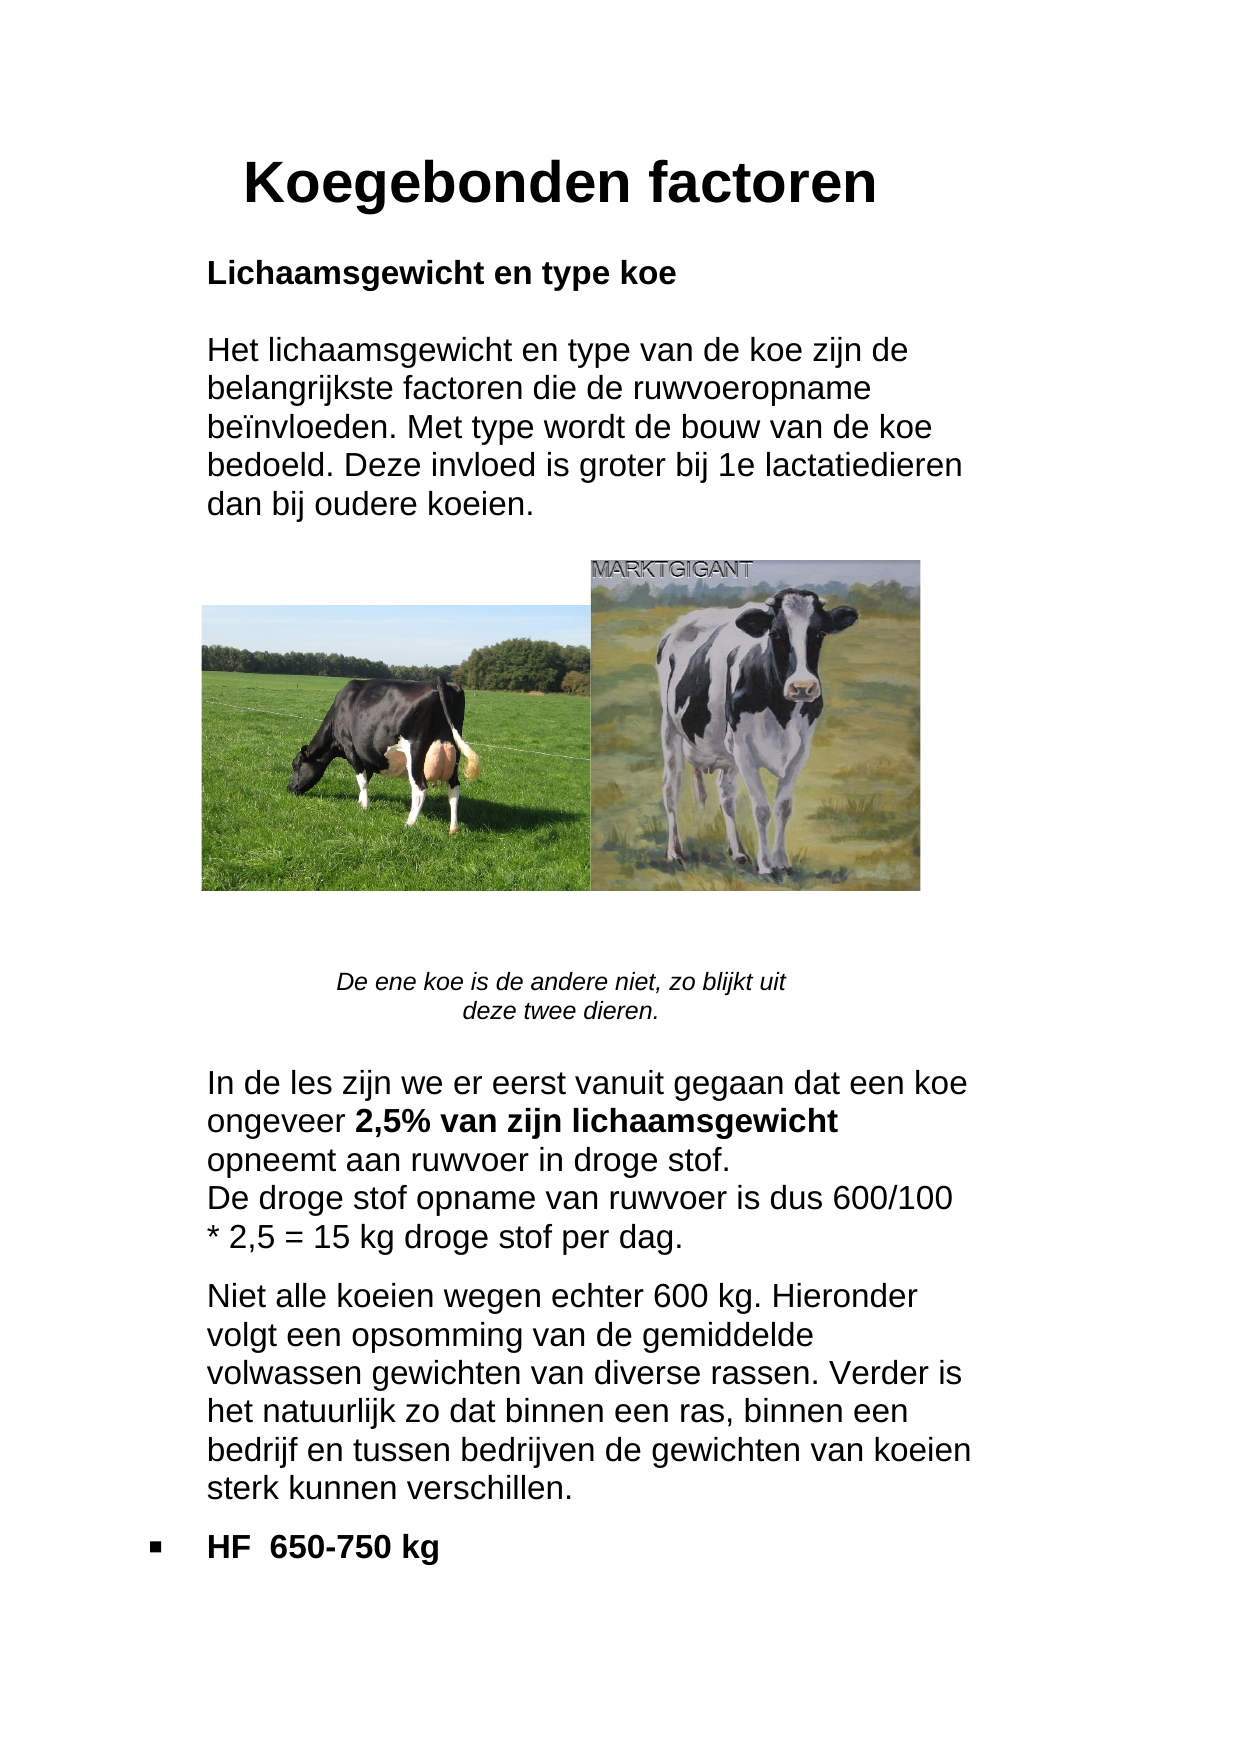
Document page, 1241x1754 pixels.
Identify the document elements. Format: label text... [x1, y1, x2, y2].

text Koegebonden factoren [148, 148, 974, 215]
text De ene koe is de andere niet, zo blijkt uit [148, 967, 974, 996]
text Lichaamsgewicht en type koe [148, 253, 974, 292]
text Niet alle koeien wegen echter 600 kg. Hieronder volgt een opsomming van de gemiddelde volwassen gewichten van diverse rassen. Verder is het natuurlijk zo dat binnen een ras, binnen een bedrijf en tussen bedrijven de gewichten van koeien sterk kunnen verschillen. [148, 1276, 974, 1507]
text De droge stof opname van ruwvoer is dus 600/100 * 2,5 = 15 kg droge stof per dag. [148, 1178, 974, 1255]
list HF 650-750 kg [148, 1528, 974, 1566]
text Het lichaamsgewicht en type van de koe zijn de belangrijkste factoren die de ruwvoeropname beïnvloeden. Met type wordt de bouw van de koe bedoeld. Deze invloed is groter bij 1e lactatiedieren dan bij oudere koeien. [148, 330, 974, 522]
text deze twee dieren. [148, 996, 974, 1025]
text In de les zijn we er eerst vanuit gegaan dat een koe ongeveer 2,5% van zijn lichaamsgewicht opneemt aan ruwvoer in droge stof. [148, 1063, 974, 1178]
picture [201, 560, 921, 891]
